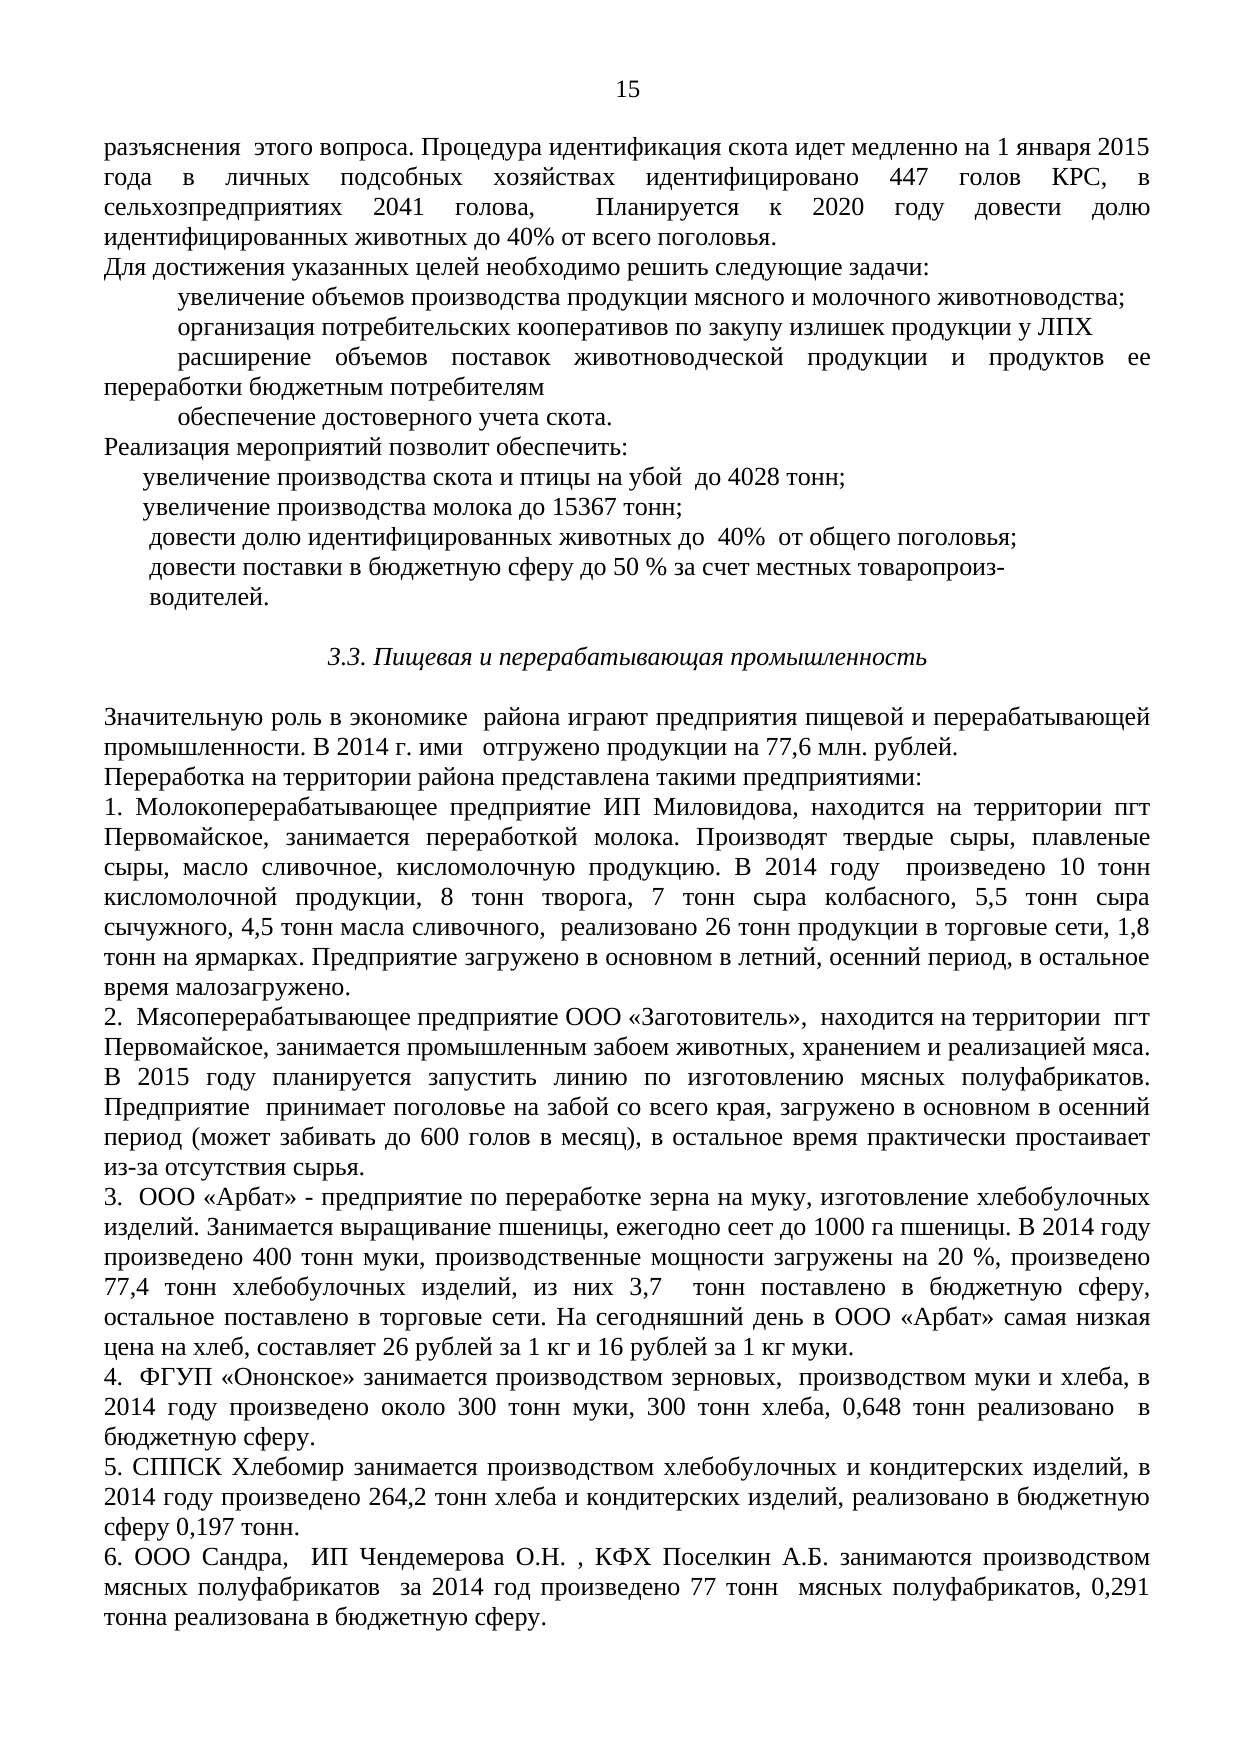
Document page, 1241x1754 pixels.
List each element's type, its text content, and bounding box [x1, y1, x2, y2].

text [103, 131, 1152, 251]
text увеличение объемов производства продукции мясного и молочного животноводства; [103, 281, 1152, 311]
text Для достижения указанных целей необходимо решить следующие задачи: [103, 251, 1152, 281]
text водителей. [103, 581, 1152, 611]
text 4. ФГУП «Ононское» занимается производством зерновых, производством муки и хлеба, в 2014 году произведено около 300 тонн муки, 300 тонн хлеба, 0,648 тонн реализовано в бюджетную сферу. [103, 1361, 1152, 1451]
text Значительную роль в экономике района играют предприятия пищевой и перерабатывающей промышленности. В 2014 г. ими отгружено продукции на 77,6 млн. рублей. [103, 701, 1152, 761]
text Реализация мероприятий позволит обеспечить: [103, 431, 1152, 461]
text 5. СППСК Хлебомир занимается производством хлебобулочных и кондитерских изделий, в 2014 году произведено 264,2 тонн хлеба и кондитерских изделий, реализовано в бюджетную сферу 0,197 тонн. [103, 1451, 1152, 1541]
text 3. ООО «Арбат» - предприятие по переработке зерна на муку, изготовление хлебобулочных изделий. Занимается выращивание пшеницы, ежегодно сеет до 1000 га пшеницы. В 2014 году произведено 400 тонн муки, производственные мощности загружены на 20 %, произведено 77,4 тонн хлебобулочных изделий, из них 3,7 тонн поставлено в бюджетную сферу, остальное поставлено в торговые сети. На сегодняшний день в ООО «Арбат» самая низкая цена на хлеб, составляет 26 рублей за 1 кг и 16 рублей за 1 кг муки. [103, 1181, 1152, 1361]
text 3.3. Пищевая и перерабатывающая промышленность [103, 641, 1152, 671]
text довести долю идентифицированных животных до 40% от общего поголовья; [103, 521, 1152, 551]
text расширение объемов поставок животноводческой продукции и продуктов ее переработки бюджетным потребителям [103, 341, 1152, 401]
text 2. Мясоперерабатывающее предприятие ООО «Заготовитель», находится на территории пгт Первомайское, занимается промышленным забоем животных, хранением и реализацией мяса. В 2015 году планируется запустить линию по изготовлению мясных полуфабрикатов. Предприятие принимает поголовье на забой со всего края, загружено в основном в осенний период (может забивать до 600 голов в месяц), в остальное время практически простаивает из-за отсутствия сырья. [103, 1001, 1152, 1181]
text 6. ООО Сандра, ИП Чендемерова О.Н. , КФХ Поселкин А.Б. занимаются производством мясных полуфабрикатов за 2014 год произведено 77 тонн мясных полуфабрикатов, 0,291 тонна реализована в бюджетную сферу. [103, 1541, 1152, 1631]
text обеспечение достоверного учета скота. [103, 401, 1152, 431]
text организация потребительских кооперативов по закупу излишек продукции у ЛПХ [103, 311, 1152, 341]
text увеличение производства скота и птицы на убой до 4028 тонн; [103, 461, 1152, 491]
text 1. Молокоперерабатывающее предприятие ИП Миловидова, находится на территории пгт Первомайское, занимается переработкой молока. Производят твердые сыры, плавленые сыры, масло сливочное, кисломолочную продукцию. В 2014 году произведено 10 тонн кисломолочной продукции, 8 тонн творога, 7 тонн сыра колбасного, 5,5 тонн сыра сычужного, 4,5 тонн масла сливочного, реализовано 26 тонн продукции в торговые сети, 1,8 тонн на ярмарках. Предприятие загружено в основном в летний, осенний период, в остальное время малозагружено. [103, 791, 1152, 1001]
text Переработка на территории района представлена такими предприятиями: [103, 761, 1152, 791]
text довести поставки в бюджетную сферу до 50 % за счет местных товаропроиз- [103, 551, 1152, 581]
text увеличение производства молока до 15367 тонн; [103, 491, 1152, 521]
